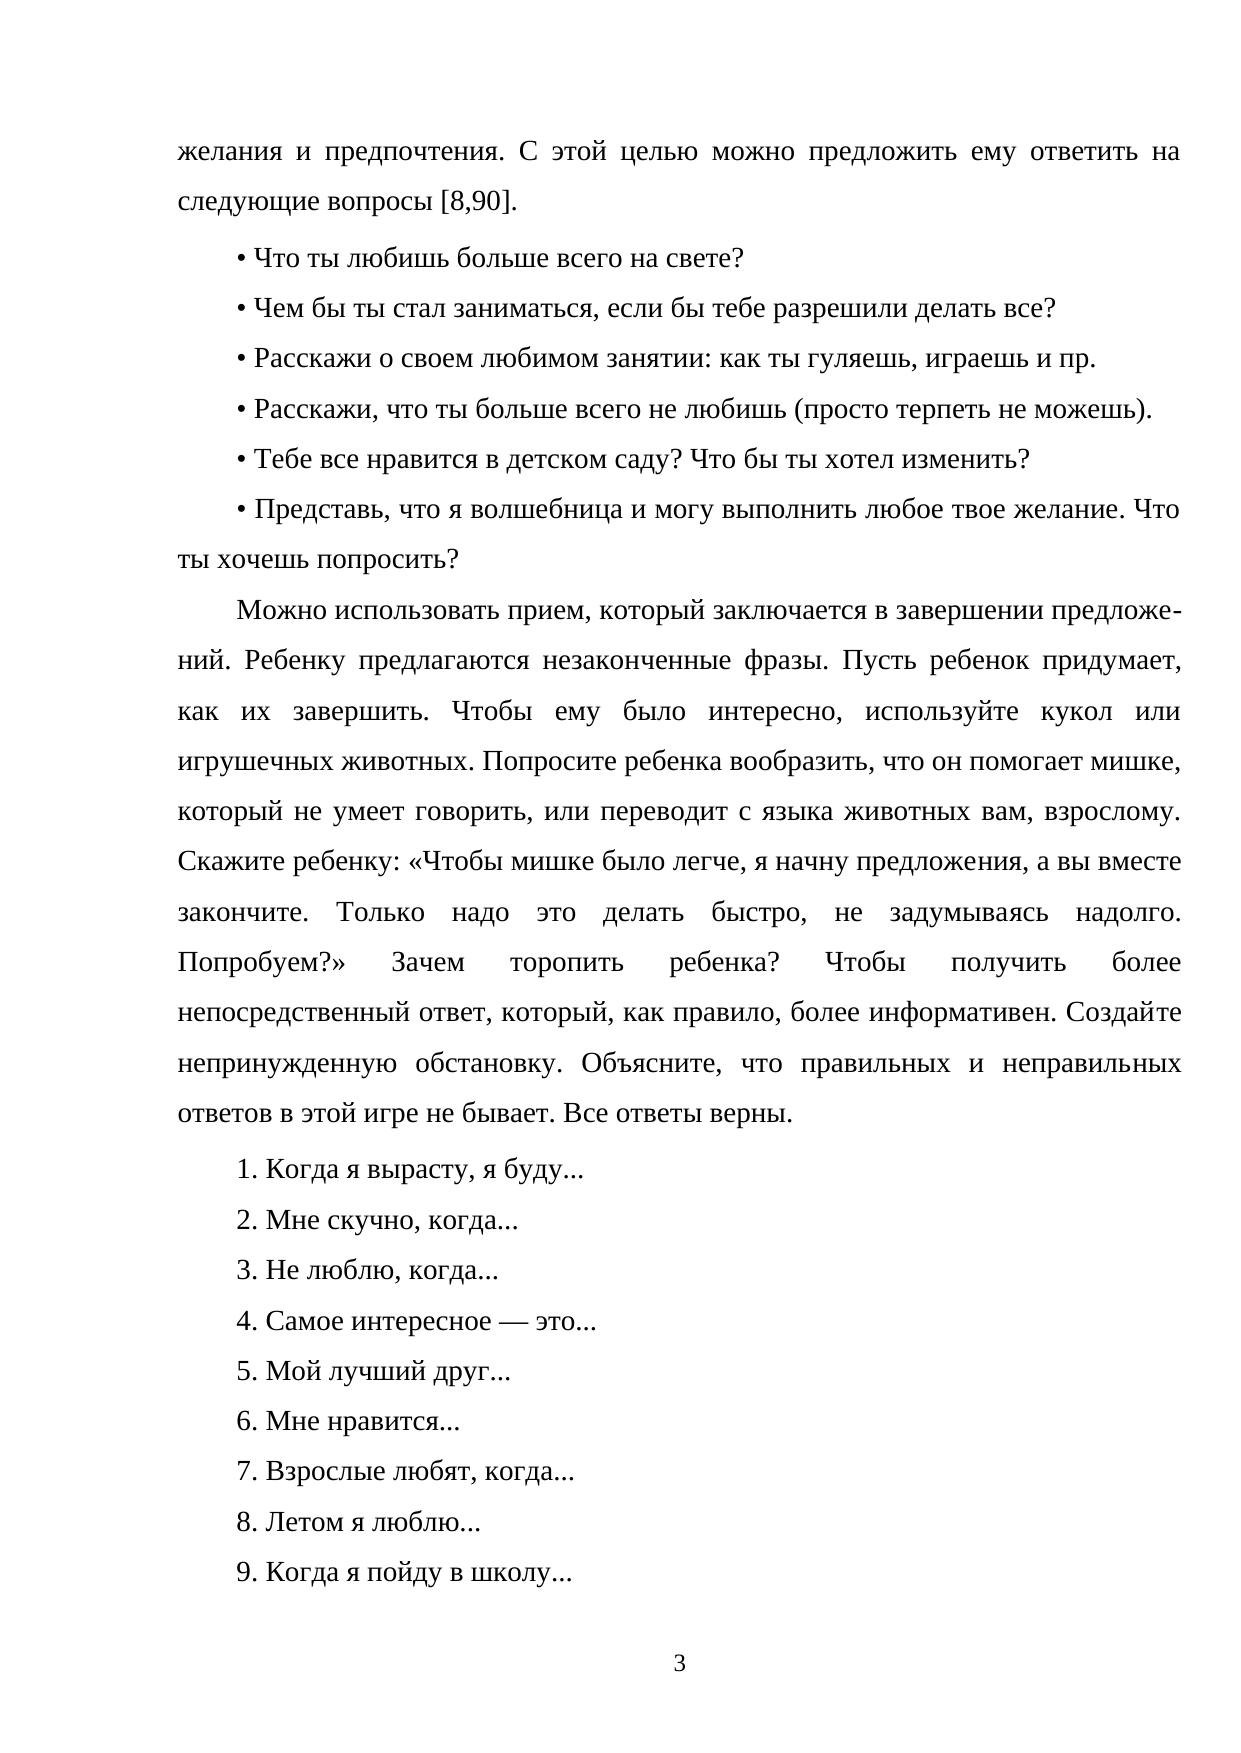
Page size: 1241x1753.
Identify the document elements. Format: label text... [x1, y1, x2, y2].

text 1. Когда я вырасту, я буду... [177, 1152, 1182, 1185]
text 6. Мне нравится... [177, 1403, 1182, 1437]
text 9. Когда я пойду в школу... [177, 1554, 1182, 1588]
text • Представь, что я волшебница и могу выполнить любое твое желание. Что ты хочешь попросить? [177, 491, 1182, 575]
text 2. Мне скучно, когда... [177, 1202, 1182, 1236]
text • Расскажи, что ты больше всего не любишь (просто терпеть не можешь). [177, 391, 1182, 424]
text Можно использовать прием, который заключается в завершении предложений. Ребенку предлагаются незаконченные фразы. Пусть ребенок придумает, как их завершить. Чтобы ему было интересно, используйте кукол или игрушечных животных. Попросите ребенка вообразить, что он помогает мишке, который не умеет говорить, или переводит с языка животных вам, взрослому. Скажите ребенку: «Чтобы мишке было легче, я начну предложения, а вы вместе закончите. Только надо это делать быстро, не задумываясь надолго. Попробуем?» Зачем торопить ребенка? Чтобы получить более непосредственный ответ, который, как правило, более информативен. Создайте непринужденную обстановку. Объясните, что правильных и неправильных ответов в этой игре не бывает. Все ответы верны. [177, 592, 1182, 1129]
text • Что ты любишь больше всего на свете? [177, 240, 1182, 273]
text 5. Мой лучший друг... [177, 1353, 1182, 1386]
text • Расскажи о своем любимом занятии: как ты гуляешь, играешь и пр. [177, 340, 1182, 374]
text 4. Самое интересное — это... [177, 1303, 1182, 1336]
text • Чем бы ты стал заниматься, если бы тебе разрешили делать все? [177, 290, 1182, 324]
text • Тебе все нравится в детском саду? Что бы ты хотел изменить? [177, 441, 1182, 474]
text 8. Летом я люблю... [177, 1504, 1182, 1537]
text 3. Не люблю, когда... [177, 1252, 1182, 1286]
text 7. Взрослые любят, когда... [177, 1453, 1182, 1487]
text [177, 133, 1182, 217]
